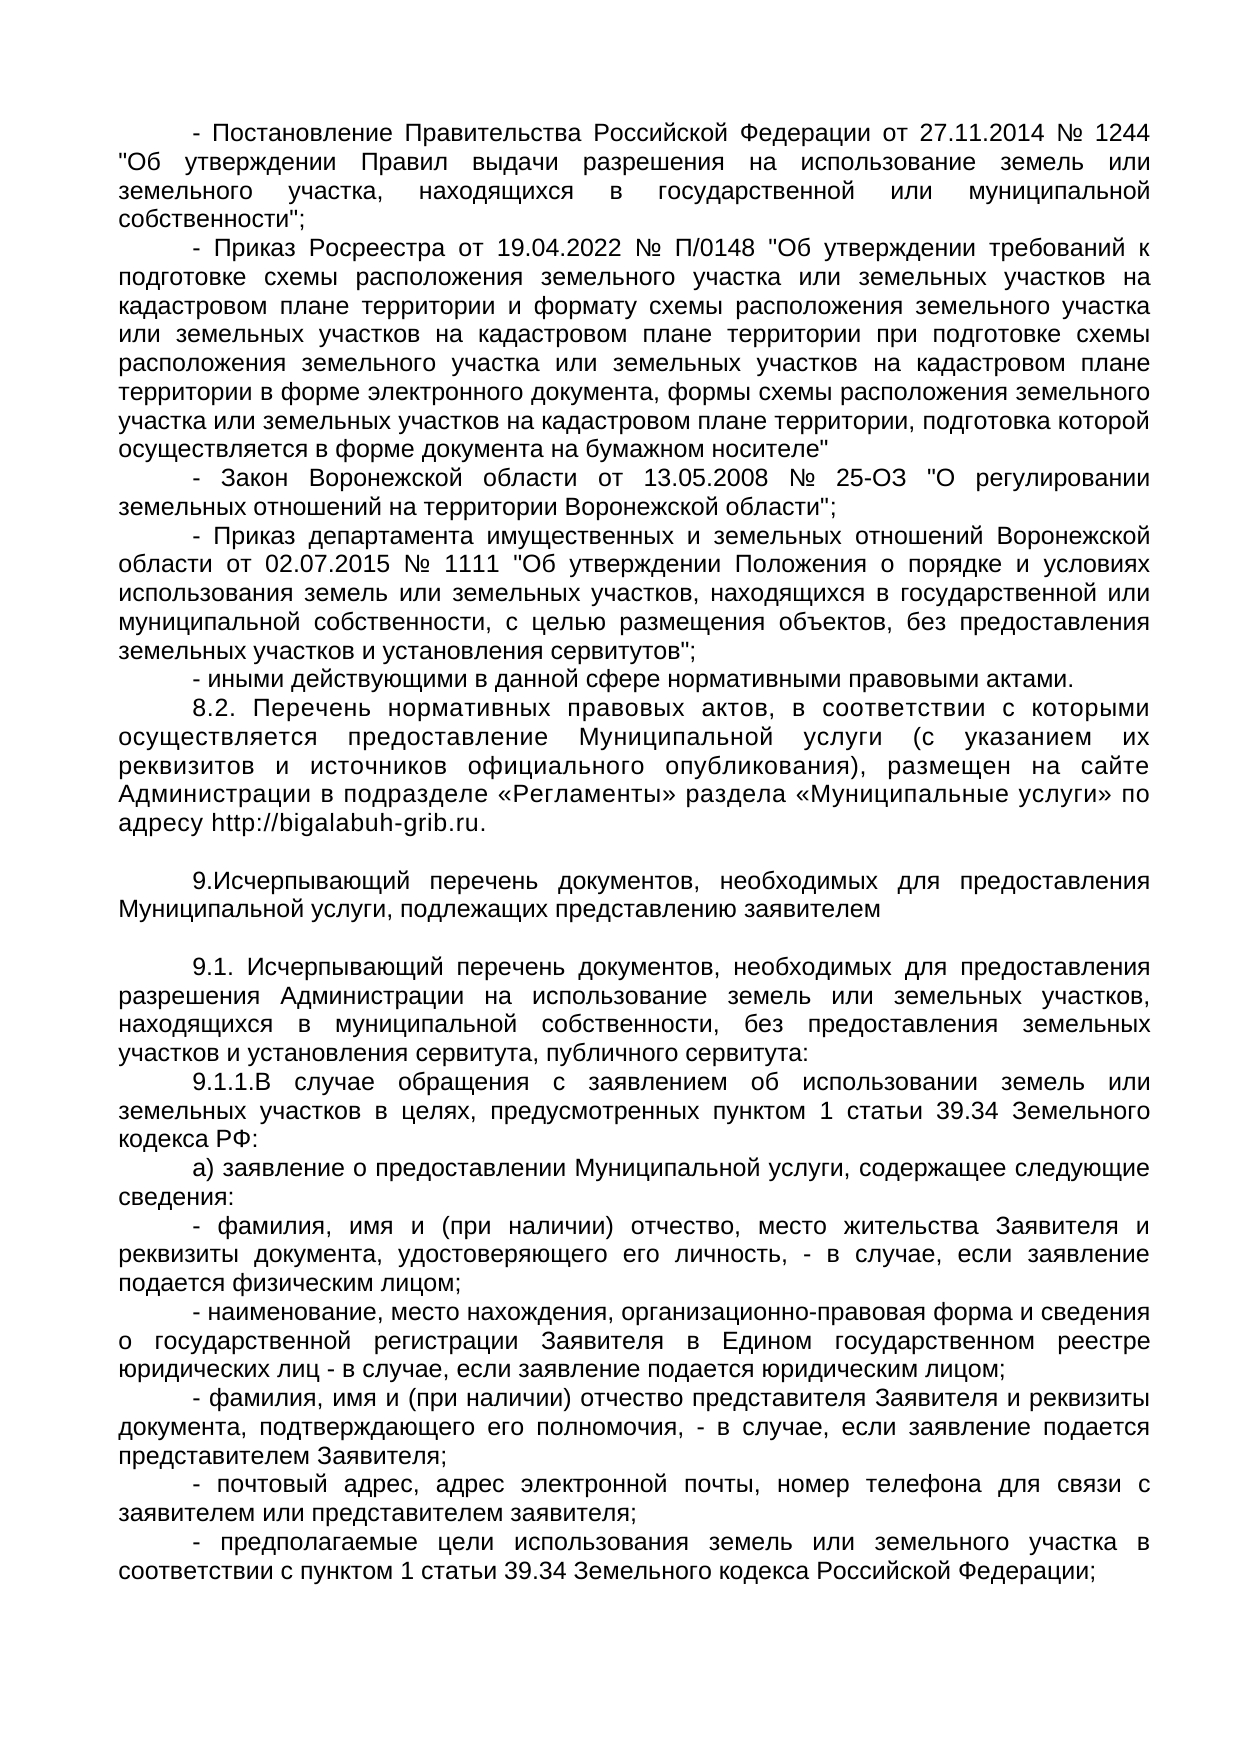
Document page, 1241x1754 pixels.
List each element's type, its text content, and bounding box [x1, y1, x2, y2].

list - фамилия, имя и (при наличии) отчество, место жительства Заявителя и реквизиты документа, удостоверяющего его личность, - в случае, если заявление подается физическим лицом; [118, 1211, 1152, 1297]
text - Приказ департамента имущественных и земельных отношений Воронежской области от 02.07.2015 № 1111 "Об утверждении Положения о порядке и условиях использования земель или земельных участков, находящихся в государственной или муниципальной собственности, с целью размещения объектов, без предоставления земельных участков и установления сервитутов"; [118, 521, 1152, 664]
list - почтовый адрес, адрес электронной почты, номер телефона для связи с заявителем или представителем заявителя; [118, 1469, 1152, 1527]
text 9.1.1.В случае обращения с заявлением об использовании земель или земельных участков в целях, предусмотренных пунктом 1 статьи 39.34 Земельного кодекса РФ: [118, 1067, 1152, 1153]
list - фамилия, имя и (при наличии) отчество представителя Заявителя и реквизиты документа, подтверждающего его полномочия, - в случае, если заявление подается представителем Заявителя; [118, 1383, 1152, 1469]
text - Постановление Правительства Российской Федерации от 27.11.2014 № 1244 "Об утверждении Правил выдачи разрешения на использование земель или земельного участка, находящихся в государственной или муниципальной собственности"; [118, 118, 1152, 233]
list - наименование, место нахождения, организационно-правовая форма и сведения о государственной регистрации Заявителя в Едином государственном реестре юридических лиц - в случае, если заявление подается юридическим лицом; [118, 1297, 1152, 1383]
text - Приказ Росреестра от 19.04.2022 № П/0148 "Об утверждении требований к подготовке схемы расположения земельного участка или земельных участков на кадастровом плане территории и формату схемы расположения земельного участка или земельных участков на кадастровом плане территории при подготовке схемы расположения земельного участка или земельных участков на кадастровом плане территории в форме электронного документа, формы схемы расположения земельного участка или земельных участков на кадастровом плане территории, подготовка которой осуществляется в форме документа на бумажном носителе" [118, 233, 1152, 463]
text а) заявление о предоставлении Муниципальной услуги, содержащее следующие сведения: [118, 1153, 1152, 1211]
text 9.Исчерпывающий перечень документов, необходимых для предоставления Муниципальной услуги, подлежащих представлению заявителем [118, 866, 1152, 923]
text 8.2. Перечень нормативных правовых актов, в соответствии с которыми осуществляется предоставление Муниципальной услуги (с указанием их реквизитов и источников официального опубликования), размещен на сайте Администрации в подразделе «Регламенты» раздела «Муниципальные услуги» по адресу http://bigalabuh-grib.ru. [118, 693, 1152, 837]
text - иными действующими в данной сфере нормативными правовыми актами. [118, 664, 1152, 693]
text - Закон Воронежской области от 13.05.2008 № 25-ОЗ "О регулировании земельных отношений на территории Воронежской области"; [118, 463, 1152, 521]
list - предполагаемые цели использования земель или земельного участка в соответствии с пунктом 1 статьи 39.34 Земельного кодекса Российской Федерации; [118, 1527, 1152, 1584]
text 9.1. Исчерпывающий перечень документов, необходимых для предоставления разрешения Администрации на использование земель или земельных участков, находящихся в муниципальной собственности, без предоставления земельных участков и установления сервитута, публичного сервитута: [118, 952, 1152, 1067]
